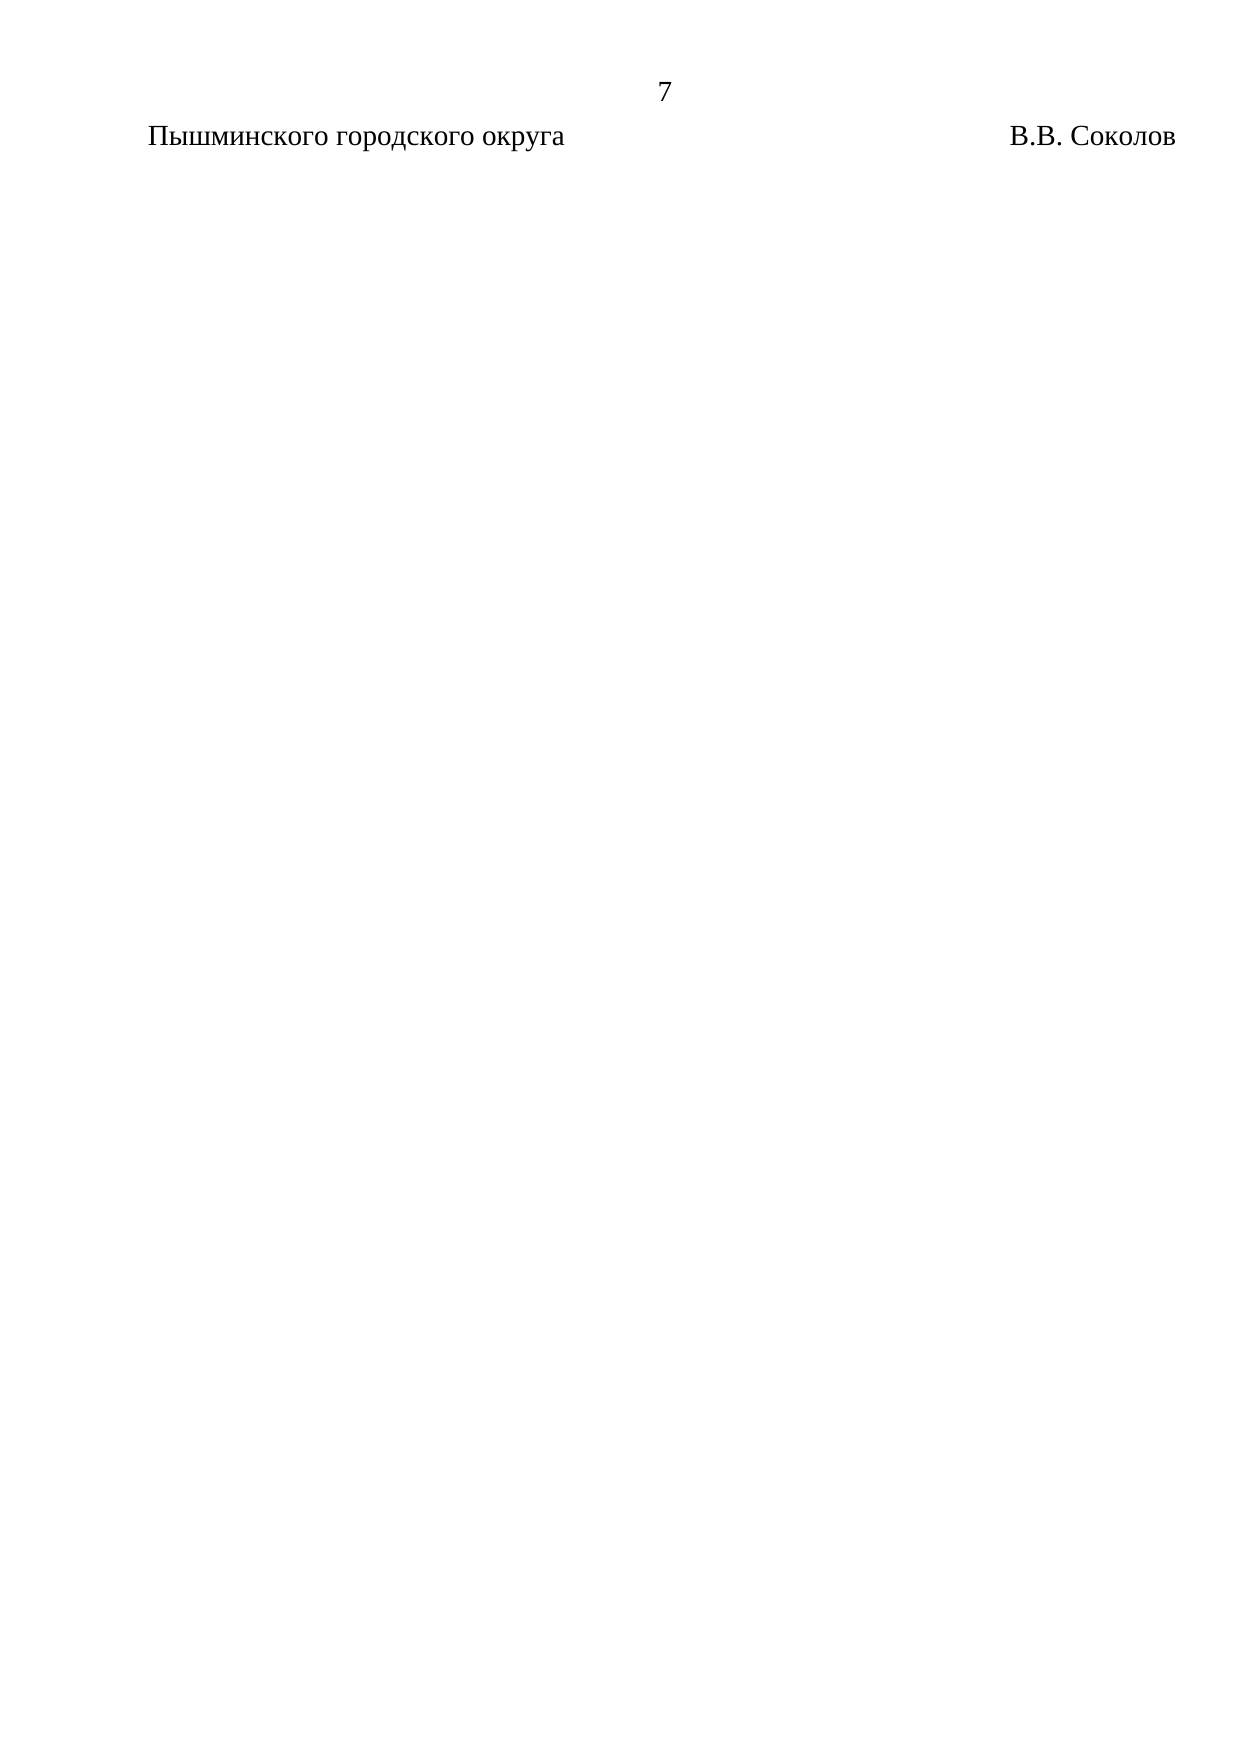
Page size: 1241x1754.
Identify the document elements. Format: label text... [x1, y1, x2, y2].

list Пышминского городского округа В.В. Соколов [148, 118, 1181, 152]
